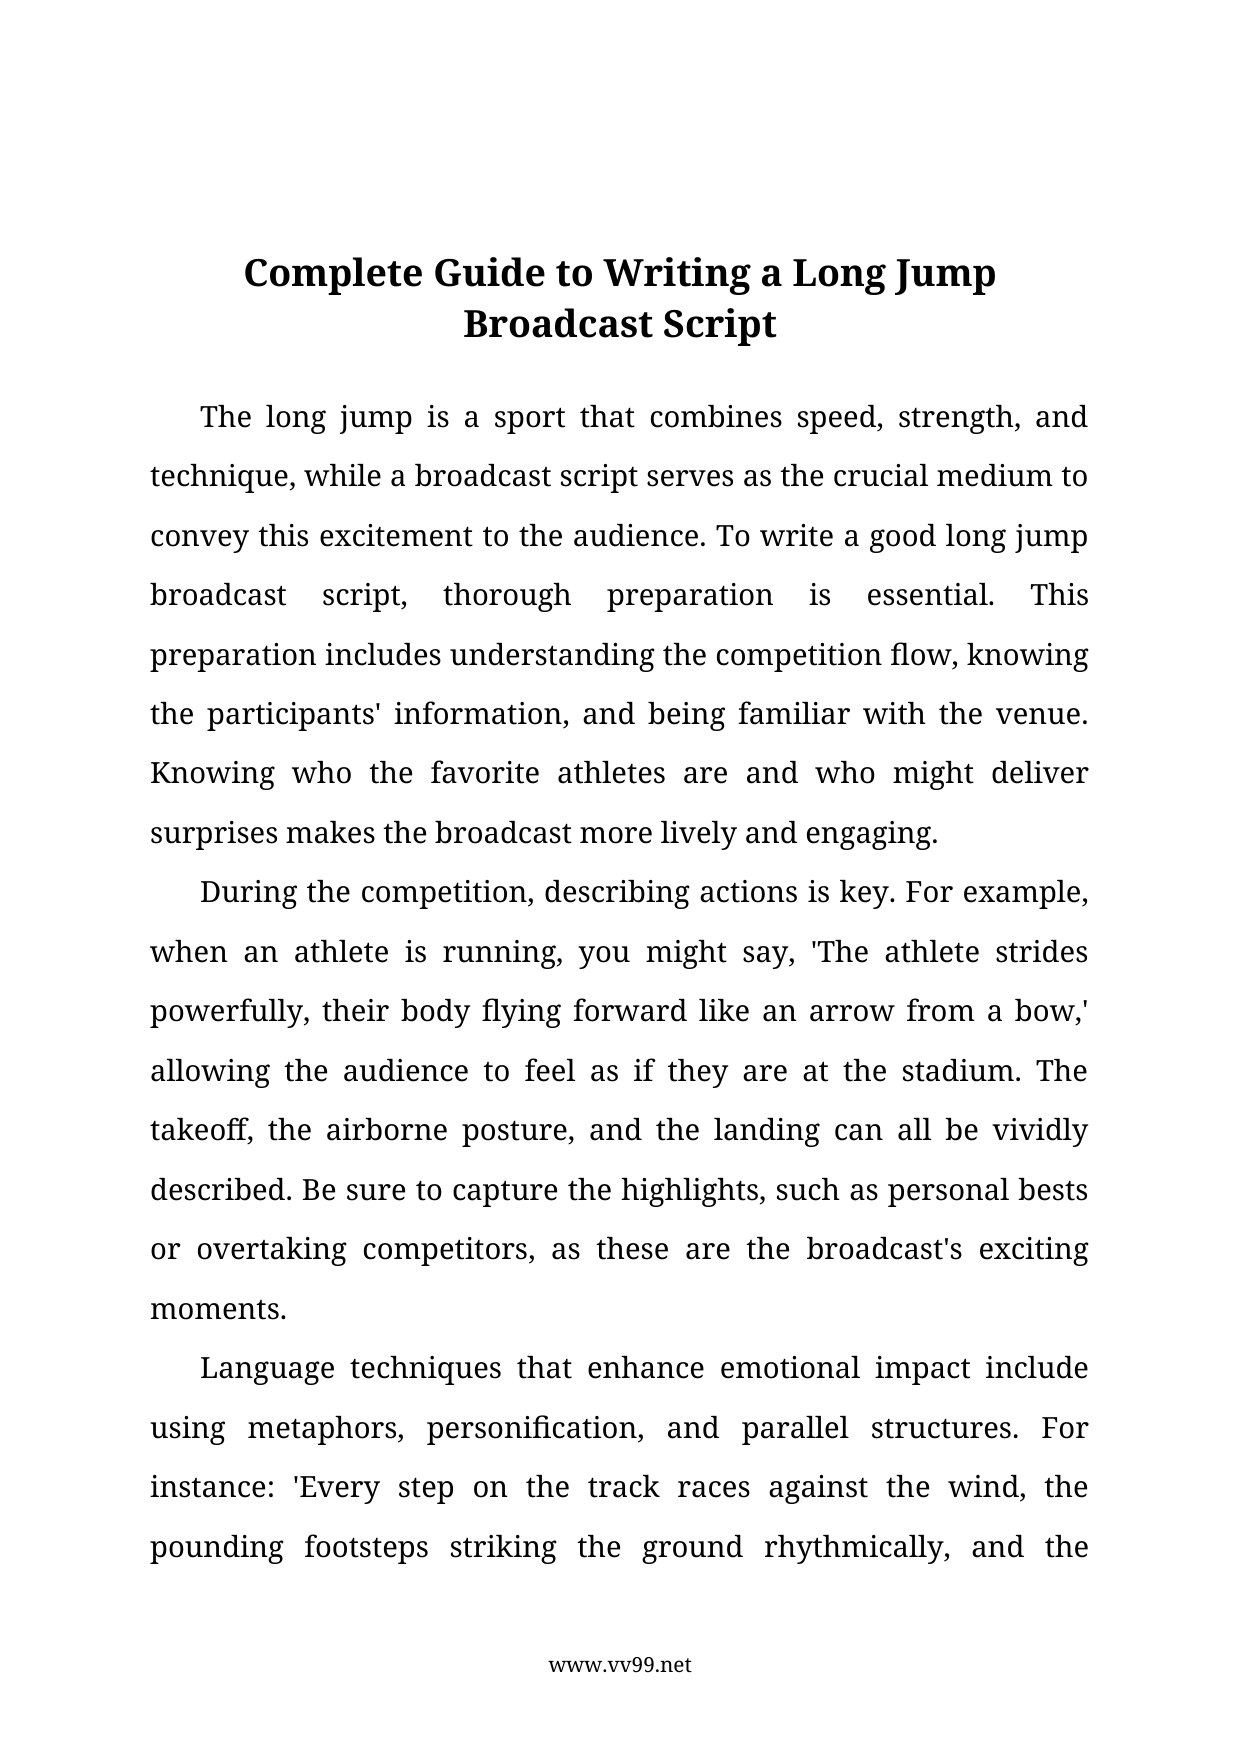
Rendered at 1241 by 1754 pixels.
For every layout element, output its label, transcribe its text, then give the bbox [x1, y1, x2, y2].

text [150, 1347, 1090, 1566]
subtitle Complete Guide to Writing a Long Jump Broadcast Script [150, 246, 1090, 348]
text During the competition, describing actions is key. For example, when an athlete is running, you might say, 'The athlete strides powerfully, their body flying forward like an arrow from a bow,' allowing the audience to feel as if they are at the stadium. The takeoff, the airborne posture, and the landing can all be vividly described. Be sure to capture the highlights, such as personal bests or overtaking competitors, as these are the broadcast's exciting moments. [150, 872, 1090, 1328]
text The long jump is a sport that combines speed, strength, and technique, while a broadcast script serves as the crucial medium to convey this excitement to the audience. To write a good long jump broadcast script, thorough preparation is essential. This preparation includes understanding the competition flow, knowing the participants' information, and being familiar with the venue. Knowing who the favorite athletes are and who might deliver surprises makes the broadcast more lively and engaging. [150, 396, 1090, 852]
